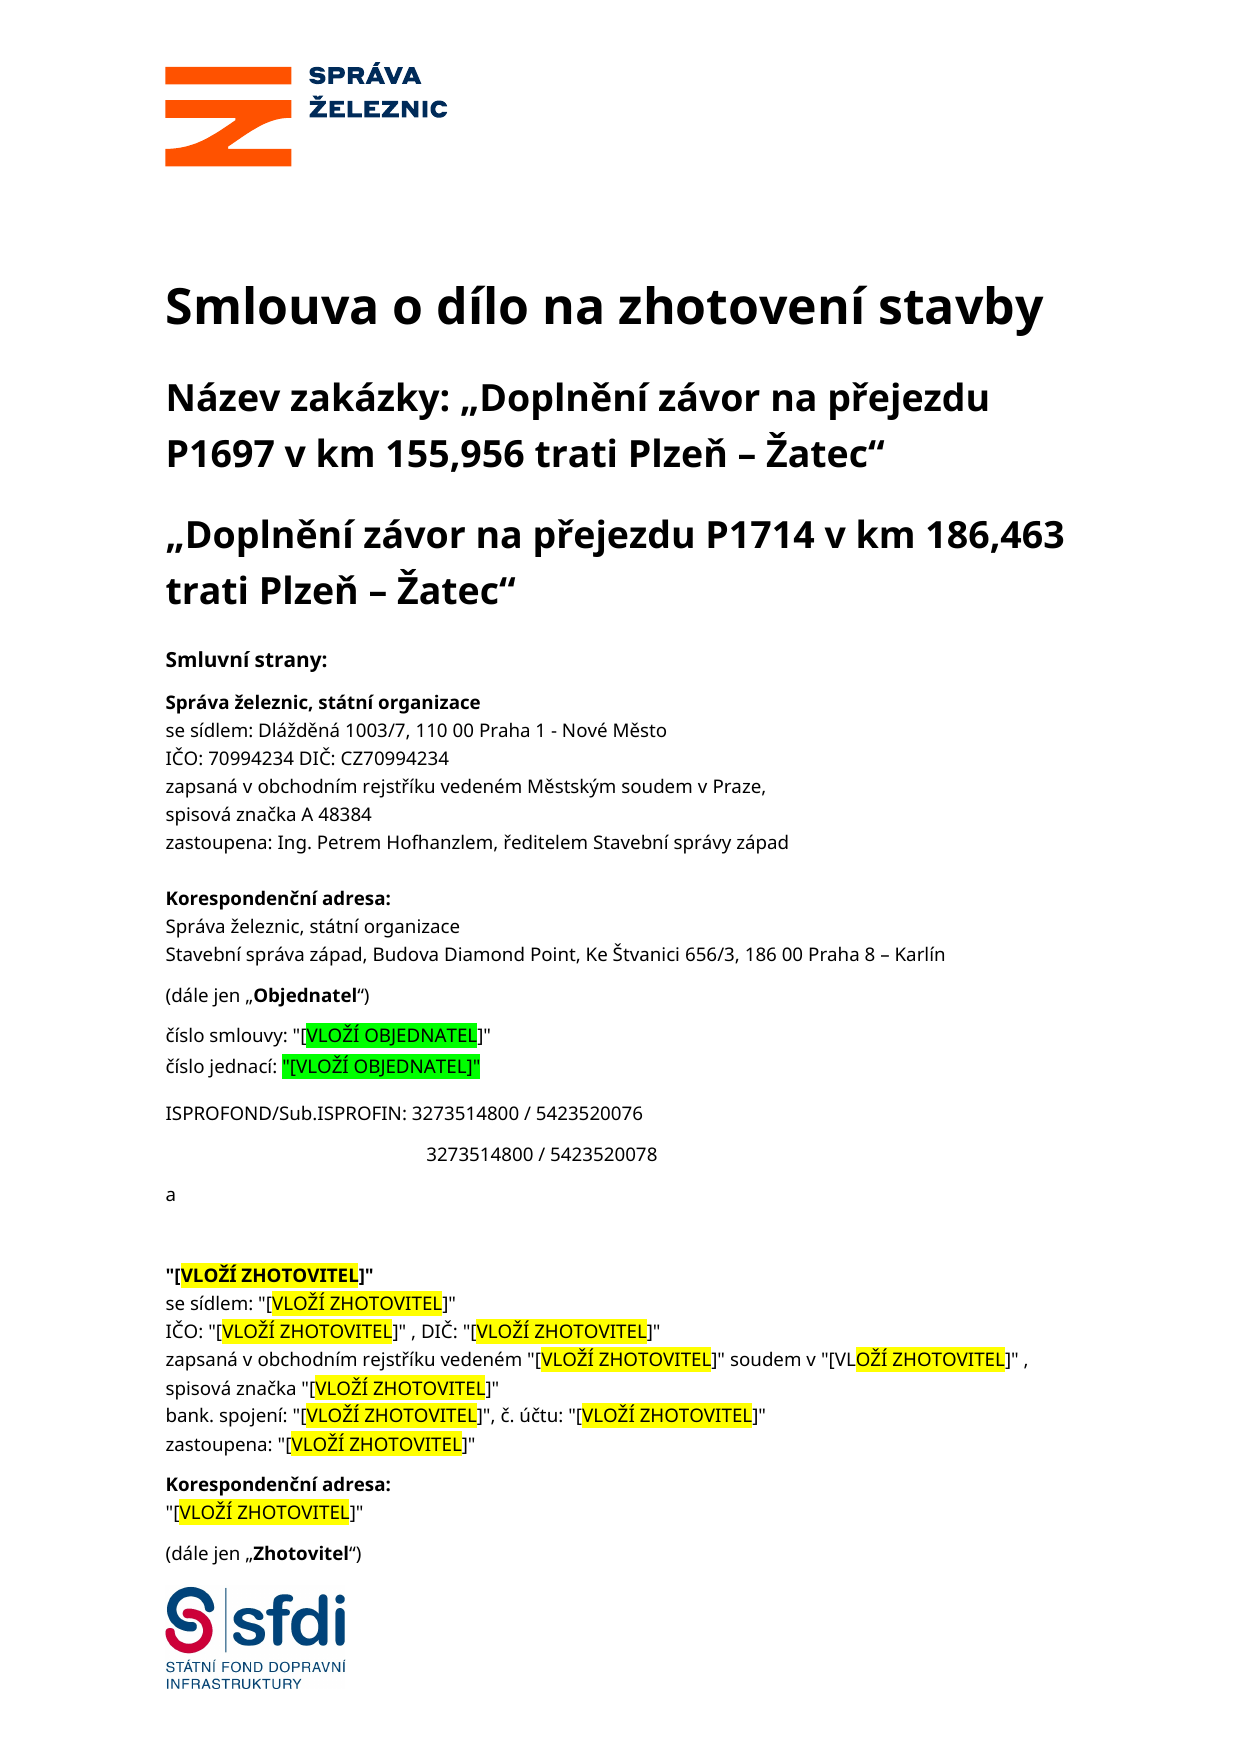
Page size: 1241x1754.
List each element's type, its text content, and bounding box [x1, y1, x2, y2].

text zastoupena: "[VLOŽÍ ZHOTOVITEL]" [462, 1431, 1075, 1456]
text (dále jen „Objednatel“) [165, 982, 1075, 1008]
text Stavební správa západ, Budova Diamond Point, Ke Štvanici 656/3, 186 00 Praha 8 – Karlín [165, 942, 1075, 967]
text IČO: "[VLOŽÍ ZHOTOVITEL]" , DIČ: "[VLOŽÍ ZHOTOVITEL]" [647, 1319, 1075, 1344]
text 3273514800 / 5423520078 [239, 1141, 1075, 1167]
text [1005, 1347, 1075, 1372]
text "[VLOŽÍ ZHOTOVITEL]" [349, 1499, 1075, 1525]
text číslo smlouvy: "[VLOŽÍ OBJEDNATEL]" [477, 1023, 1075, 1048]
text spisová značka A 48384 [165, 801, 1075, 827]
text bank. spojení: "[VLOŽÍ ZHOTOVITEL]", č. účtu: "[VLOŽÍ ZHOTOVITEL]" [752, 1403, 1075, 1428]
text Správa železnic, státní organizace [165, 913, 1075, 939]
text IČO: 70994234 DIČ: CZ70994234 [165, 745, 1075, 771]
text Název zakázky: „Doplnění závor na přejezdu P1697 v km 155,956 trati Plzeň – Žatec“ [165, 371, 1075, 478]
text Smlouva o dílo na zhotovení stavby [165, 271, 1075, 339]
text se sídlem: "[VLOŽÍ ZHOTOVITEL]" [442, 1291, 1075, 1316]
text zapsaná v obchodním rejstříku vedeném Městským soudem v Praze, [165, 773, 1075, 799]
text se sídlem: Dlážděná 1003/7, 110 00 Praha 1 - Nové Město [165, 717, 1075, 743]
text zapsaná v obchodním rejstříku vedeném "[VLOŽÍ ZHOTOVITEL]" soudem v "[VLOŽÍ ZHOTOVITEL]" , [165, 1347, 541, 1372]
picture [165, 1585, 346, 1689]
text zastoupena: Ing. Petrem Hofhanzlem, ředitelem Stavební správy západ [165, 829, 1075, 855]
text (dále jen „Zhotovitel“) [165, 1540, 1075, 1565]
text Správa železnic, státní organizace [165, 689, 1075, 715]
text Korespondenční adresa: [165, 1471, 1075, 1497]
text číslo smlouvy: "[VLOŽÍ OBJEDNATEL]" [165, 1023, 306, 1048]
text Korespondenční adresa: [165, 886, 1075, 911]
text číslo jednací: "[VLOŽÍ OBJEDNATEL]" [165, 1051, 1075, 1080]
text se sídlem: "[VLOŽÍ ZHOTOVITEL]" [165, 1291, 272, 1316]
text zastoupena: "[VLOŽÍ ZHOTOVITEL]" [165, 1431, 291, 1456]
text ISPROFOND/Sub.ISPROFIN: 3273514800 / 5423520076 [165, 1101, 1075, 1126]
text spisová značka "[VLOŽÍ ZHOTOVITEL]" [485, 1375, 1075, 1400]
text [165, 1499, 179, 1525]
text spisová značka "[VLOŽÍ ZHOTOVITEL]" [165, 1375, 315, 1400]
text Smluvní strany: [165, 646, 1075, 674]
text „Doplnění závor na přejezdu P1714 v km 186,463 trati Plzeň – Žatec“ [165, 508, 1075, 616]
text a [165, 1182, 1075, 1207]
text "[VLOŽÍ ZHOTOVITEL]" [358, 1263, 1075, 1288]
